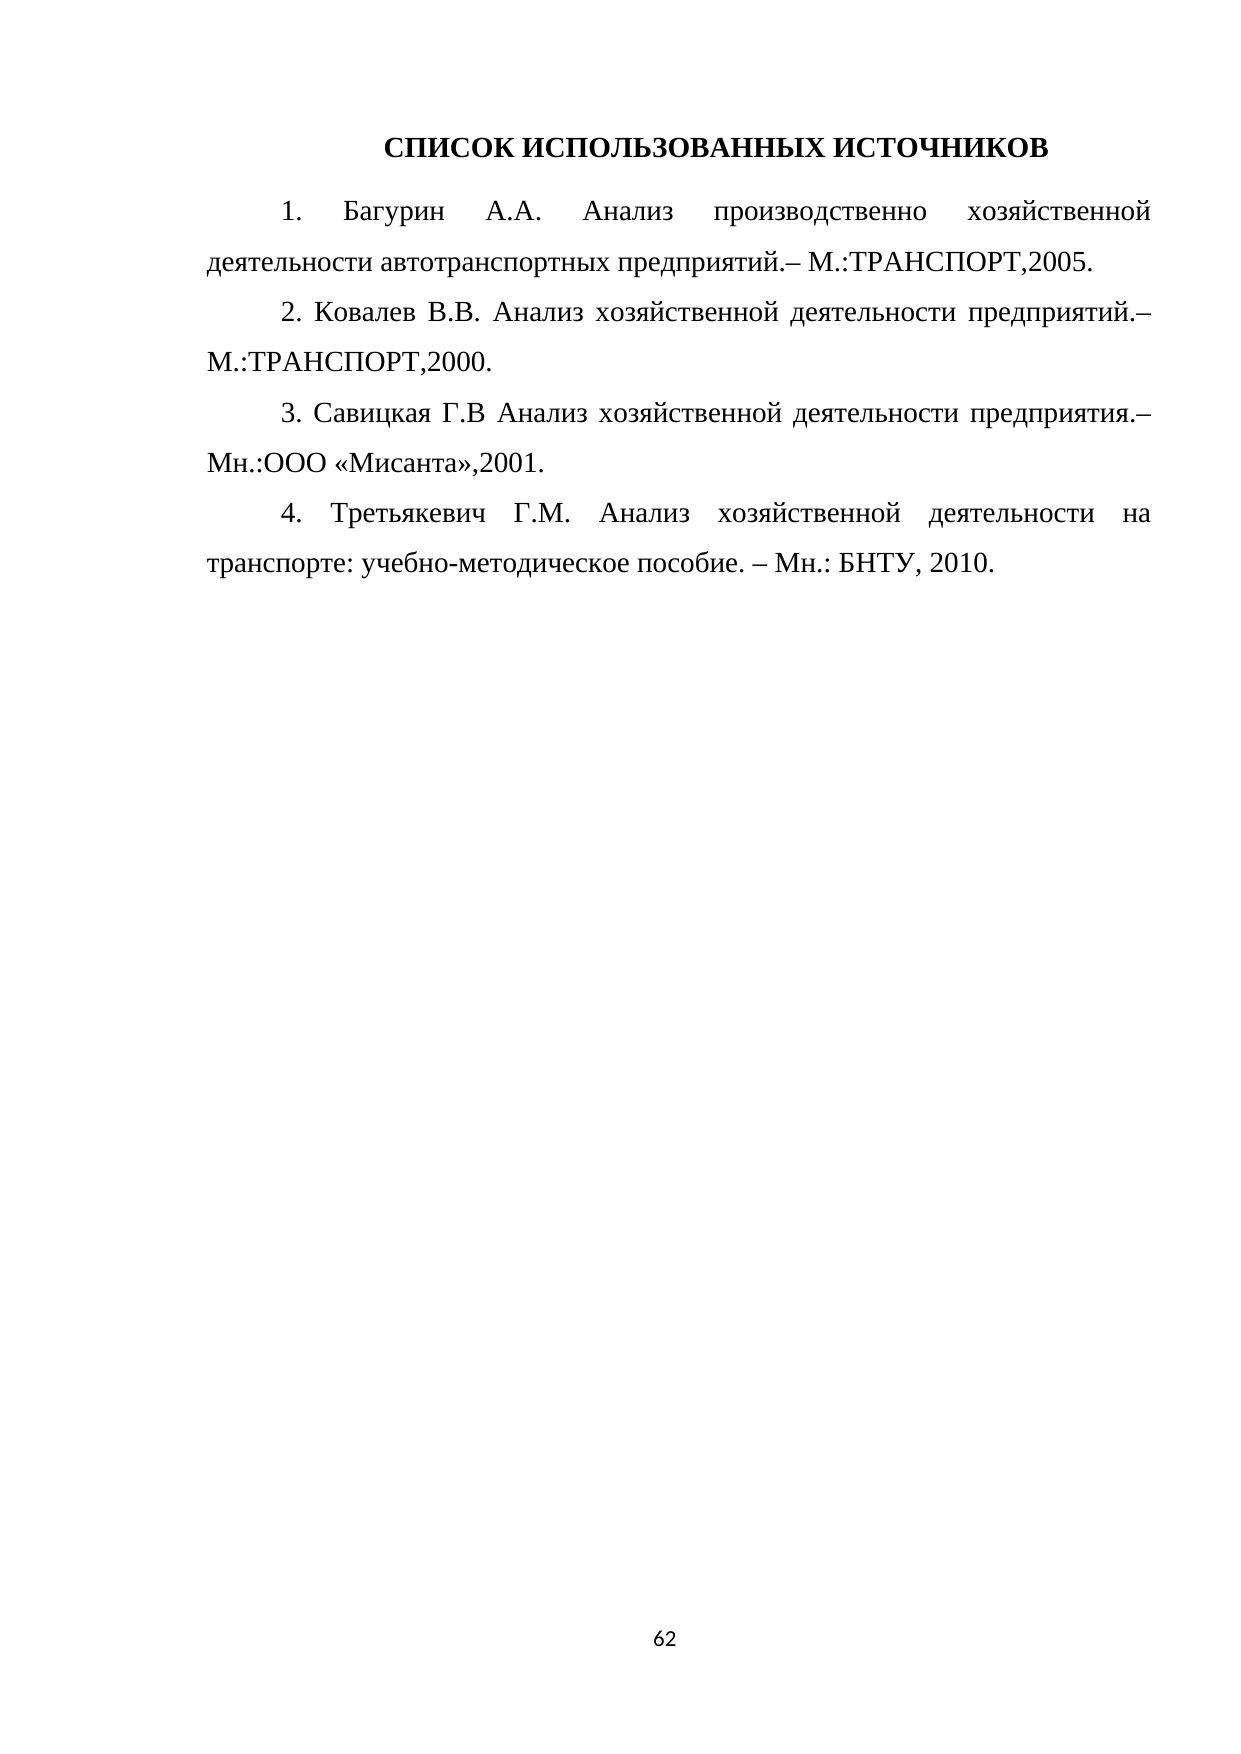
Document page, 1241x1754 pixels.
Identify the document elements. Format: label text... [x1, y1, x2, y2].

text 3. Савицкая Г.В Анализ хозяйственной деятельности предприятия.–Мн.:ООО «Мисанта»,2001. [207, 395, 1152, 478]
text 4. Третьякевич Г.М. Анализ хозяйственной деятельности на транспорте: учебно-методическое пособие. – Мн.: БНТУ, 2010. [207, 495, 1152, 579]
text СПИСОК ИСПОЛЬЗОВАННЫХ ИСТОЧНИКОВ [207, 131, 1152, 164]
text 1. Багурин А.А. Анализ производственно хозяйственной деятельности автотранспортных предприятий.– М.:ТРАНСПОРТ,2005. [207, 193, 1152, 277]
text 2. Ковалев В.В. Анализ хозяйственной деятельности предприятий.– М.:ТРАНСПОРТ,2000. [207, 294, 1152, 378]
